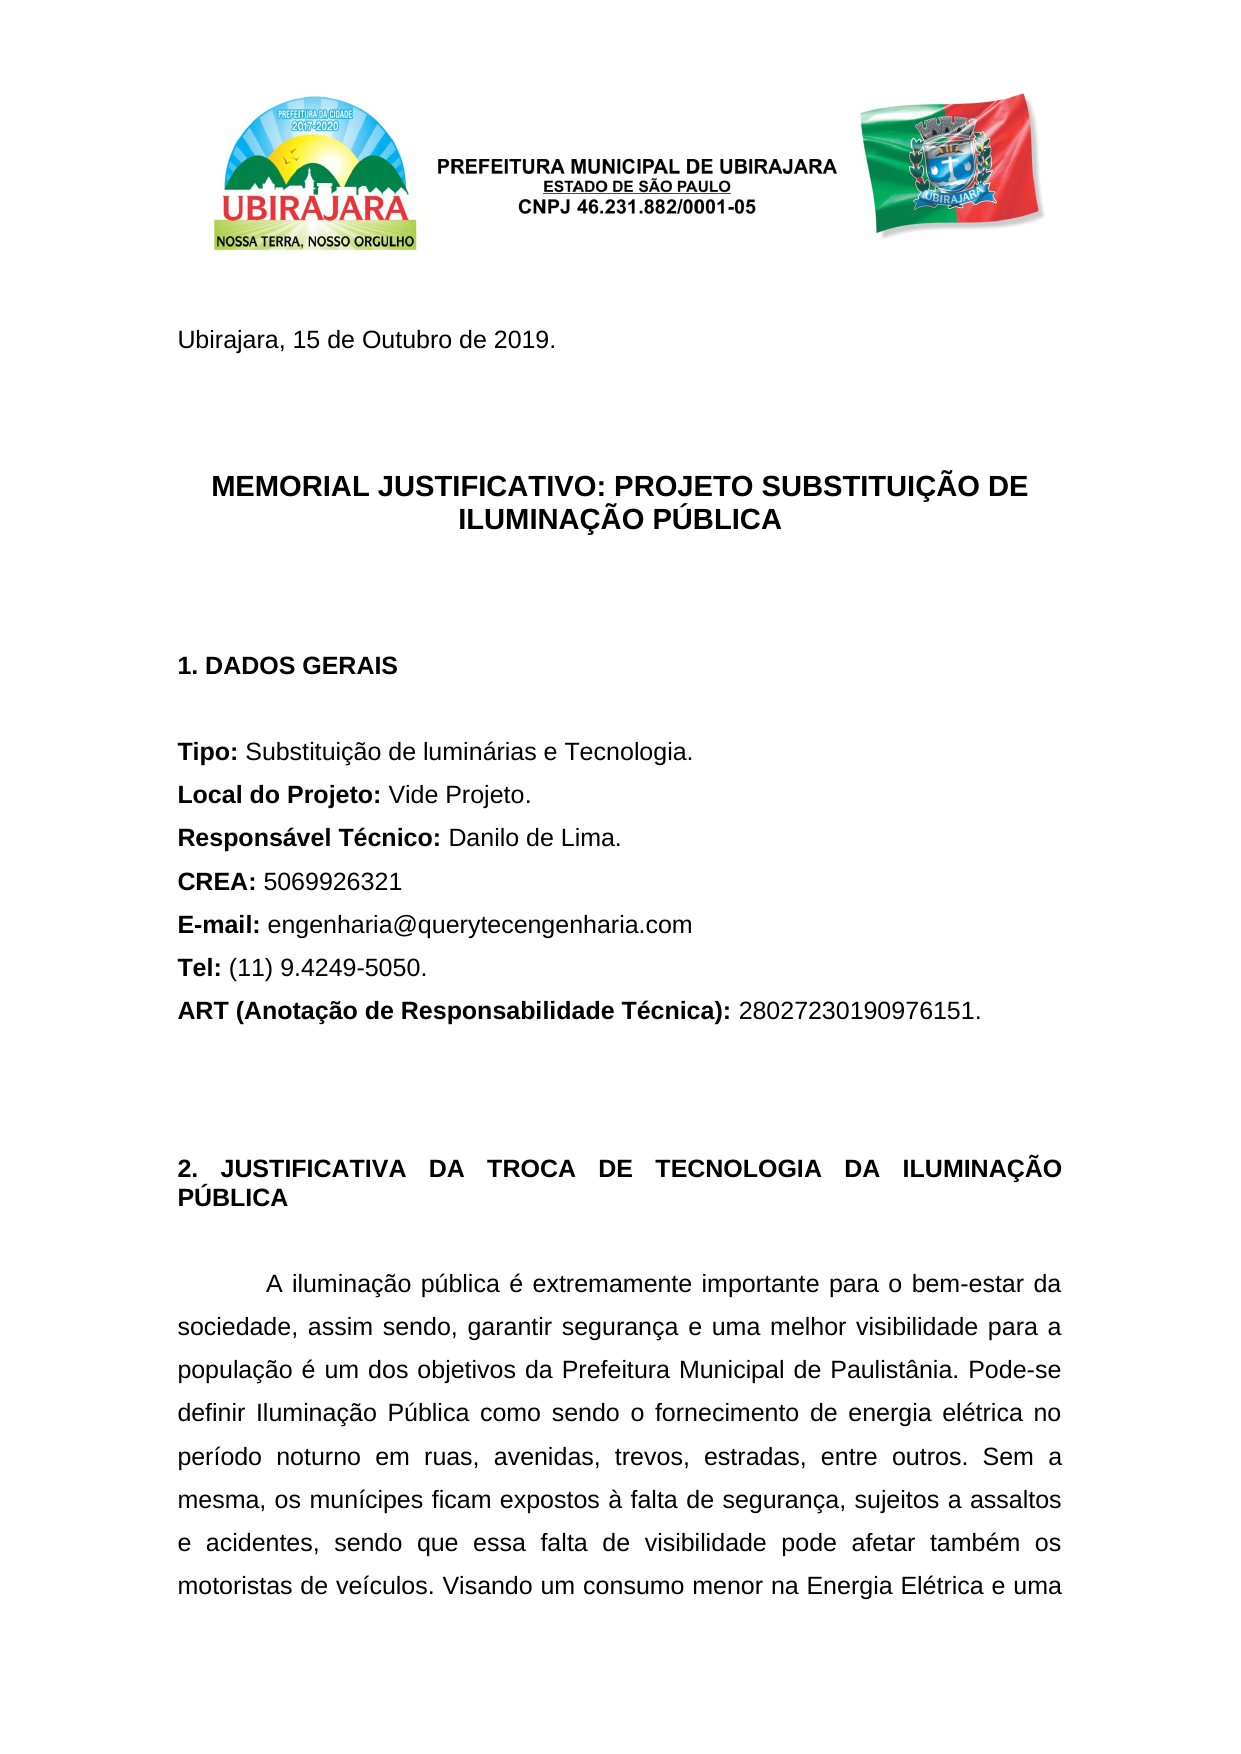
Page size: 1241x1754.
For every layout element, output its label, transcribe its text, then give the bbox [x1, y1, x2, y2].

text 2. JUSTIFICATIVA DA TROCA DE TECNOLOGIA DA ILUMINAÇÃO PÚBLICA [177, 1154, 1063, 1212]
picture [177, 73, 1063, 270]
text E-mail: engenharia@querytecengenharia.com [177, 910, 1063, 938]
text Responsável Técnico: Danilo de Lima. [177, 823, 1063, 852]
text Local do Projeto: Vide Projeto. [177, 780, 1063, 809]
text Tel: (11) 9.4249-5050. [177, 953, 1063, 982]
text Ubirajara, 15 de Outubro de 2019. [177, 325, 1063, 354]
text MEMORIAL JUSTIFICATIVO: PROJETO SUBSTITUIÇÃO DE ILUMINAÇÃO PÚBLICA [177, 469, 1063, 536]
text 1. DADOS GERAIS [177, 651, 1063, 680]
text Tipo: Substituição de luminárias e Tecnologia. [177, 737, 1063, 766]
text CREA: 5069926321 [177, 867, 1063, 895]
text ART (Anotação de Responsabilidade Técnica): 28027230190976151. [177, 996, 1063, 1025]
